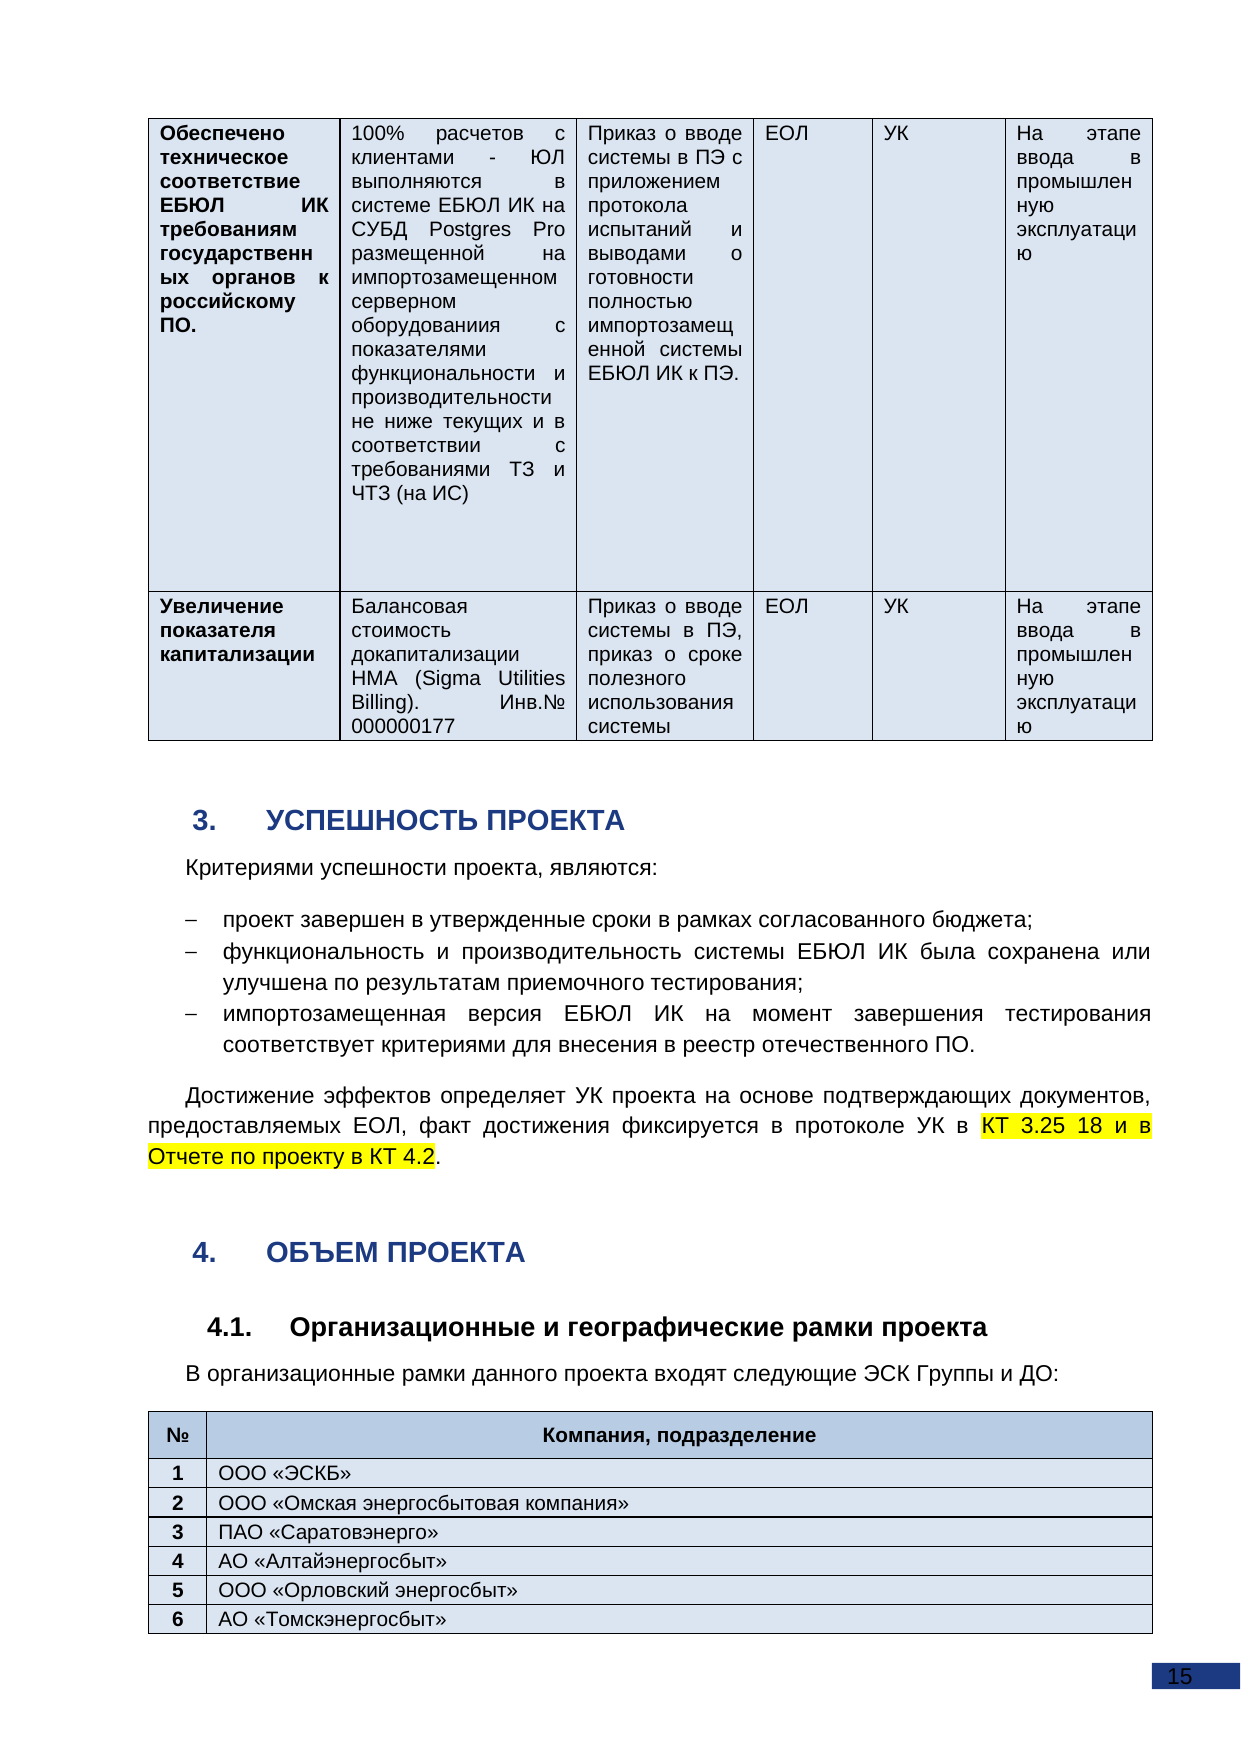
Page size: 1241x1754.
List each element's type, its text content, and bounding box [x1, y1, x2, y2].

subtitle ОБЪЕМ ПРОЕКТА [192, 1235, 1152, 1269]
table_cell 4 [149, 1547, 206, 1575]
table_cell 3 [149, 1518, 206, 1546]
subtitle УСПЕШНОСТЬ ПРОЕКТА [192, 803, 1152, 837]
table_cell АО «Алтайэнергосбыт» [207, 1547, 1152, 1575]
table_cell 5 [149, 1576, 206, 1604]
table_cell На этапе ввода в промышленную эксплуатацию [1006, 592, 1152, 739]
text В организационные рамки данного проекта входят следующие ЭСК Группы и ДО: [148, 1360, 1152, 1386]
table_cell Обеспечено техническое соответствие ЕБЮЛ ИК требованиям государственных органов к российскому ПО. [149, 119, 339, 591]
text Критериями успешности проекта, являются: [148, 854, 1152, 880]
table_cell Приказ о вводе системы в ПЭ, приказ о сроке полезного использования системы [577, 592, 753, 739]
table_cell ПАО «Саратовэнерго» [207, 1518, 1152, 1546]
table_cell УК [873, 119, 1005, 591]
table_cell На этапе ввода в промышленную эксплуатацию [1006, 119, 1152, 591]
table_cell 1 [149, 1459, 206, 1487]
list проект завершен в утвержденные сроки в рамках согласованного бюджета; [185, 905, 1152, 933]
table_cell ЕОЛ [754, 592, 872, 739]
table_cell АО «Томскэнергосбыт» [207, 1605, 1152, 1633]
table_header Компания, подразделение [207, 1412, 1152, 1458]
list функциональность и производительность системы ЕБЮЛ ИК была сохранена или улучшена по результатам приемочного тестирования; [185, 937, 1152, 996]
table_cell Увеличение показателя капитализации [149, 592, 339, 739]
subtitle Организационные и географические рамки проекта [207, 1311, 1152, 1343]
table_header № [149, 1412, 206, 1458]
table_cell УК [873, 592, 1005, 739]
table_cell ООО «Орловский энергосбыт» [207, 1576, 1152, 1604]
table_cell ООО «Омская энергосбытовая компания» [207, 1488, 1152, 1516]
table_cell 2 [149, 1488, 206, 1516]
table_cell 6 [149, 1605, 206, 1633]
table_cell Балансовая стоимость докапитализации НМА (Sigma Utilities Billing). Инв.№ 000000177 [341, 592, 576, 739]
table_cell ООО «ЭСКБ» [207, 1459, 1152, 1487]
table_cell Приказ о вводе системы в ПЭ с приложением протокола испытаний и выводами о готовности полностью импортозамещенной системы ЕБЮЛ ИК к ПЭ. [577, 119, 753, 591]
table_cell ЕОЛ [754, 119, 872, 591]
text Достижение эффектов определяет УК проекта на основе подтверждающих документов, предоставляемых ЕОЛ, факт достижения фиксируется в протоколе УК в КТ 3.25 18 и в Отчете по проекту в КТ 4.2. [148, 1082, 1152, 1169]
table_cell 100% расчетов с клиентами - ЮЛ выполняются в системе ЕБЮЛ ИК на СУБД Postgres Pro размещенной на импортозамещенном серверном оборудованиия с показателями функциональности и производительности не ниже текущих и в соответствии с требованиями ТЗ и ЧТЗ (на ИС) [341, 119, 576, 591]
list импортозамещенная версия ЕБЮЛ ИК на момент завершения тестирования соответствует критериями для внесения в реестр отечественного ПО. [185, 999, 1152, 1058]
